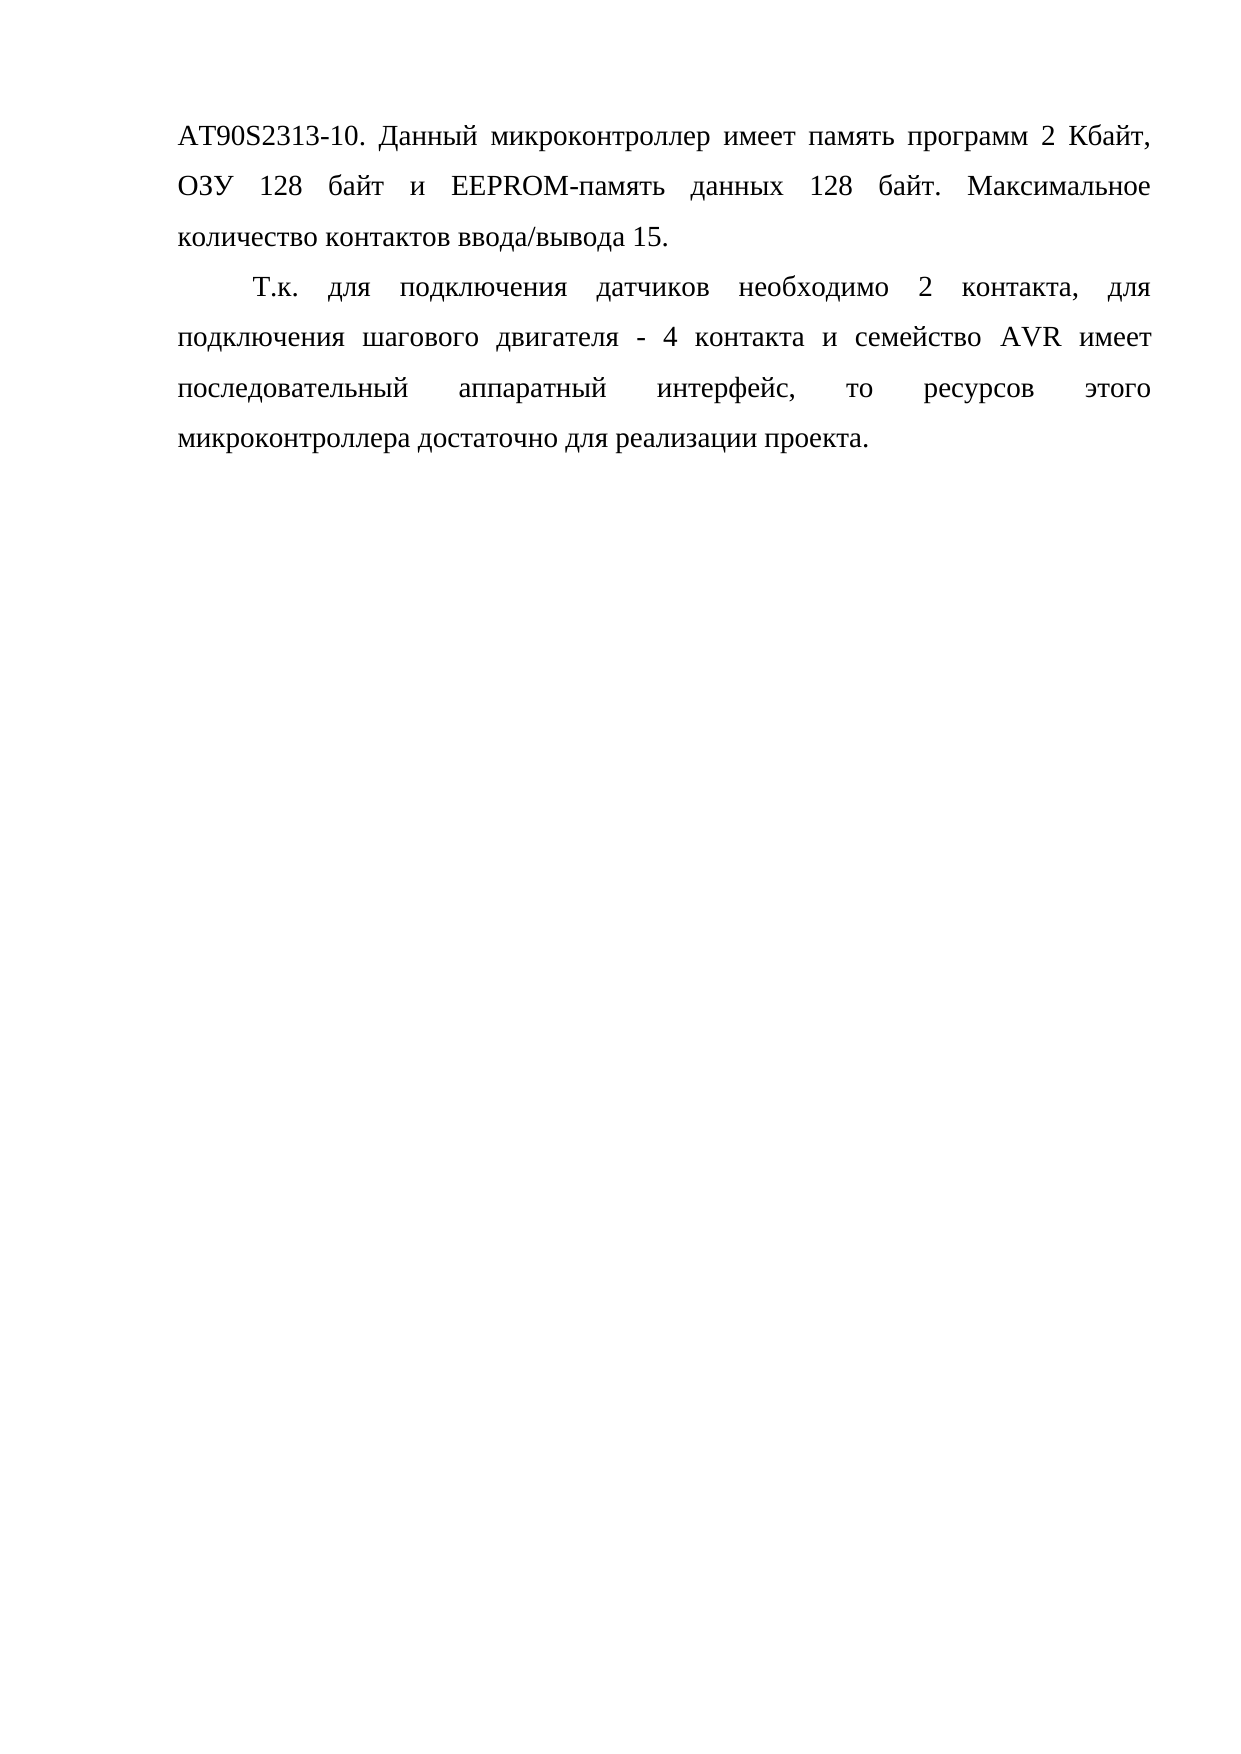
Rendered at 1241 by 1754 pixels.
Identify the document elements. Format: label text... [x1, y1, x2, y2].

text Т.к. для подключения датчиков необходимо 2 контакта, для подключения шагового двигателя - 4 контакта и семейство AVR имеет последовательный аппаратный интерфейс, то ресурсов этого микроконтроллера достаточно для реализации проекта. [177, 269, 1152, 453]
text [177, 118, 1152, 252]
